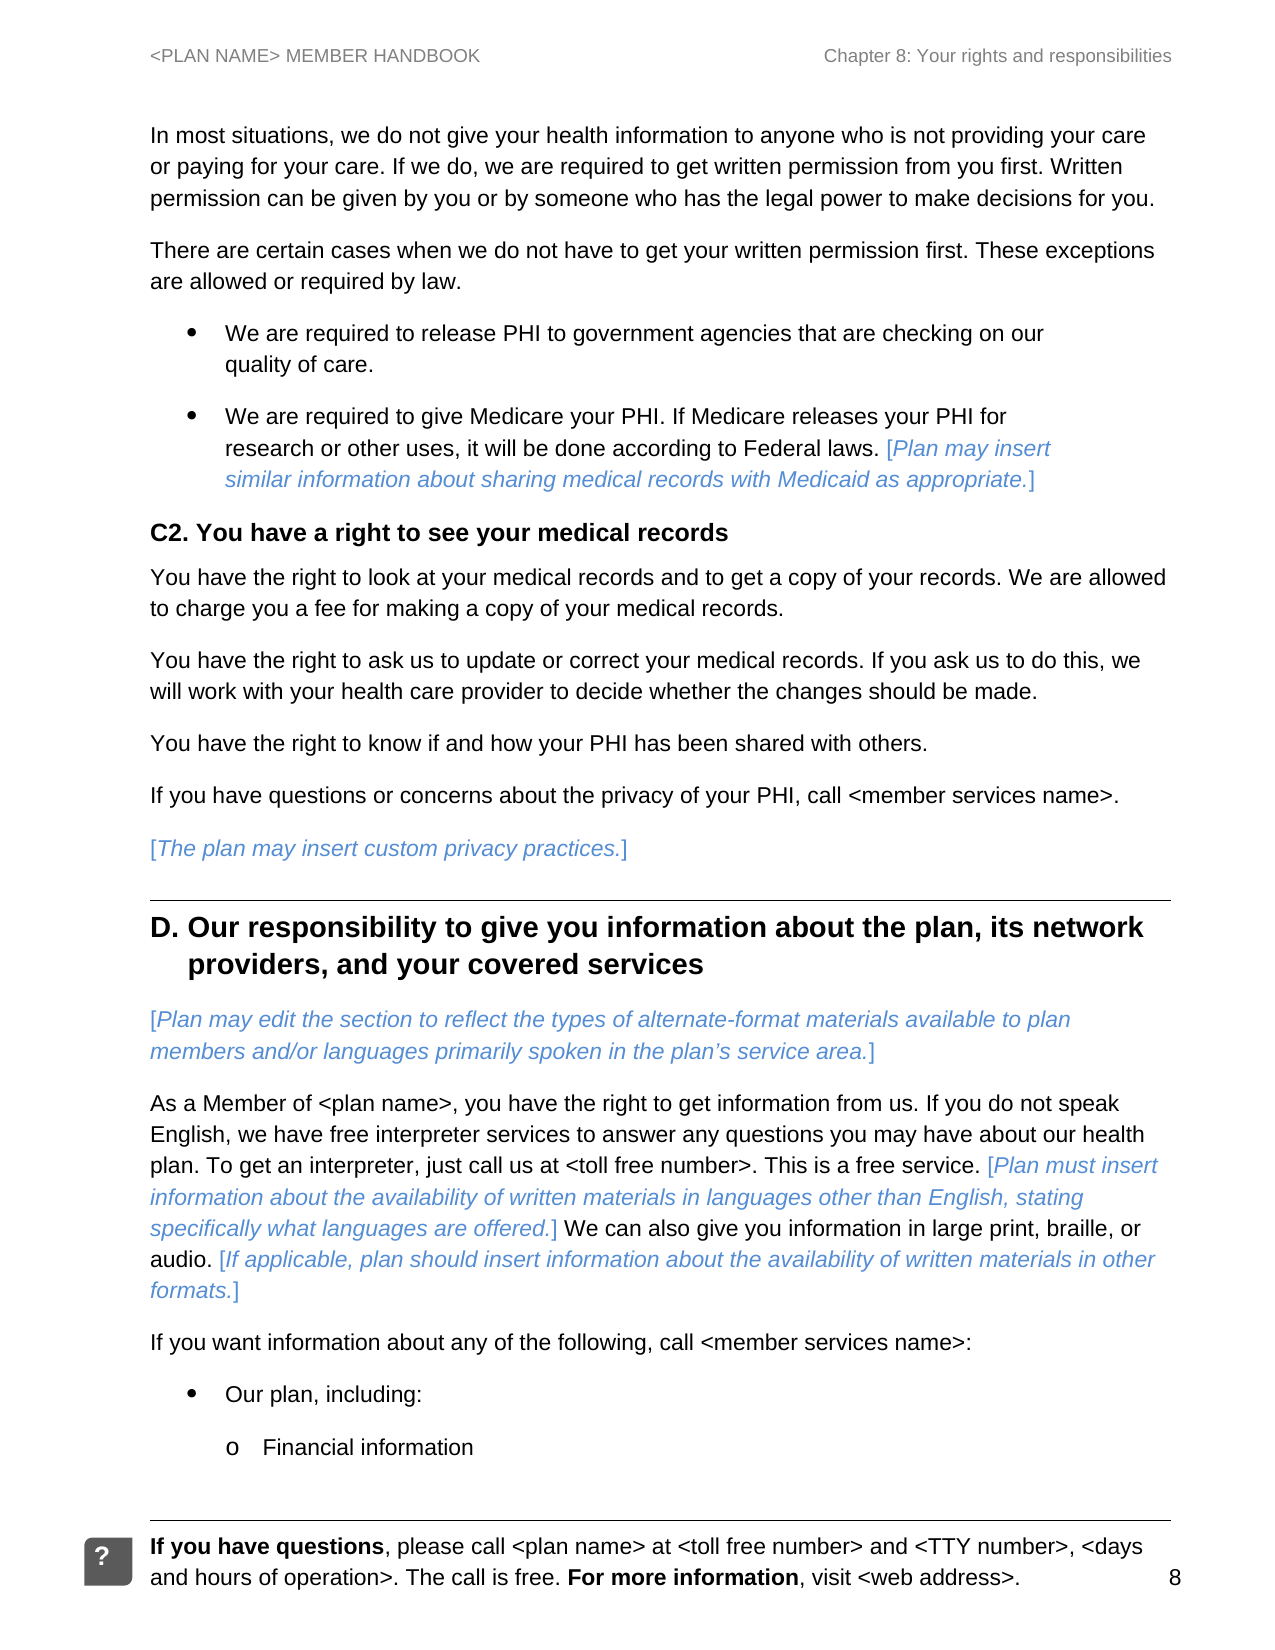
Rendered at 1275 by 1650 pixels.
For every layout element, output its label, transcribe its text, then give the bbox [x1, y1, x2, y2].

subtitle C2. You have a right to see your medical records [150, 514, 1096, 548]
list Financial information [225, 1430, 1171, 1461]
text You have the right to look at your medical records and to get a copy of your records. We are allowed to charge you a fee for making a copy of your medical records. [150, 560, 1171, 623]
text You have the right to know if and how your PHI has been shared with others. [150, 727, 1171, 758]
text If you have questions or concerns about the privacy of your PHI, call <member services name>. [150, 779, 1171, 810]
text [Plan may edit the section to reflect the types of alternate-format materials available to plan members and/or languages primarily spoken in the plan’s service area.] [150, 1003, 1171, 1065]
text You have the right to ask us to update or correct your medical records. If you ask us to do this, we will work with your health care provider to decide whether the changes should be made. [150, 643, 1171, 706]
text [The plan may insert custom privacy practices.] [150, 831, 1171, 862]
text In most situations, we do not give your health information to anyone who is not providing your care or paying for your care. If we do, we are required to get written permission from you first. Written permission can be given by you or by someone who has the legal power to make decisions for you. [150, 118, 1171, 212]
list We are required to give Medicare your PHI. If Medicare releases your PHI for research or other uses, it will be done according to Federal laws. [Plan may insert similar information about sharing medical records with Medicaid as appropriate.] [187, 400, 1096, 493]
list We are required to release PHI to government agencies that are checking on our quality of care. [187, 316, 1096, 379]
text As a Member of <plan name>, you have the right to get information from us. If you do not speak English, we have free interpreter services to answer any questions you may have about our health plan. To get an interpreter, just call us at <toll free number>. This is a free service. [Plan must insert information about the availability of written materials in languages other than English, stating specifically what languages are offered.] We can also give you information in large print, braille, or audio. [If applicable, plan should insert information about the availability of written materials in other formats.] [150, 1086, 1171, 1305]
text There are certain cases when we do not have to get your written permission first. These exceptions are allowed or required by law. [150, 233, 1171, 296]
list Our plan, including: [187, 1378, 1096, 1409]
subtitle Our responsibility to give you information about the plan, its network providers, and your covered services [150, 901, 1171, 982]
text If you want information about any of the following, call <member services name>: [150, 1326, 1171, 1357]
